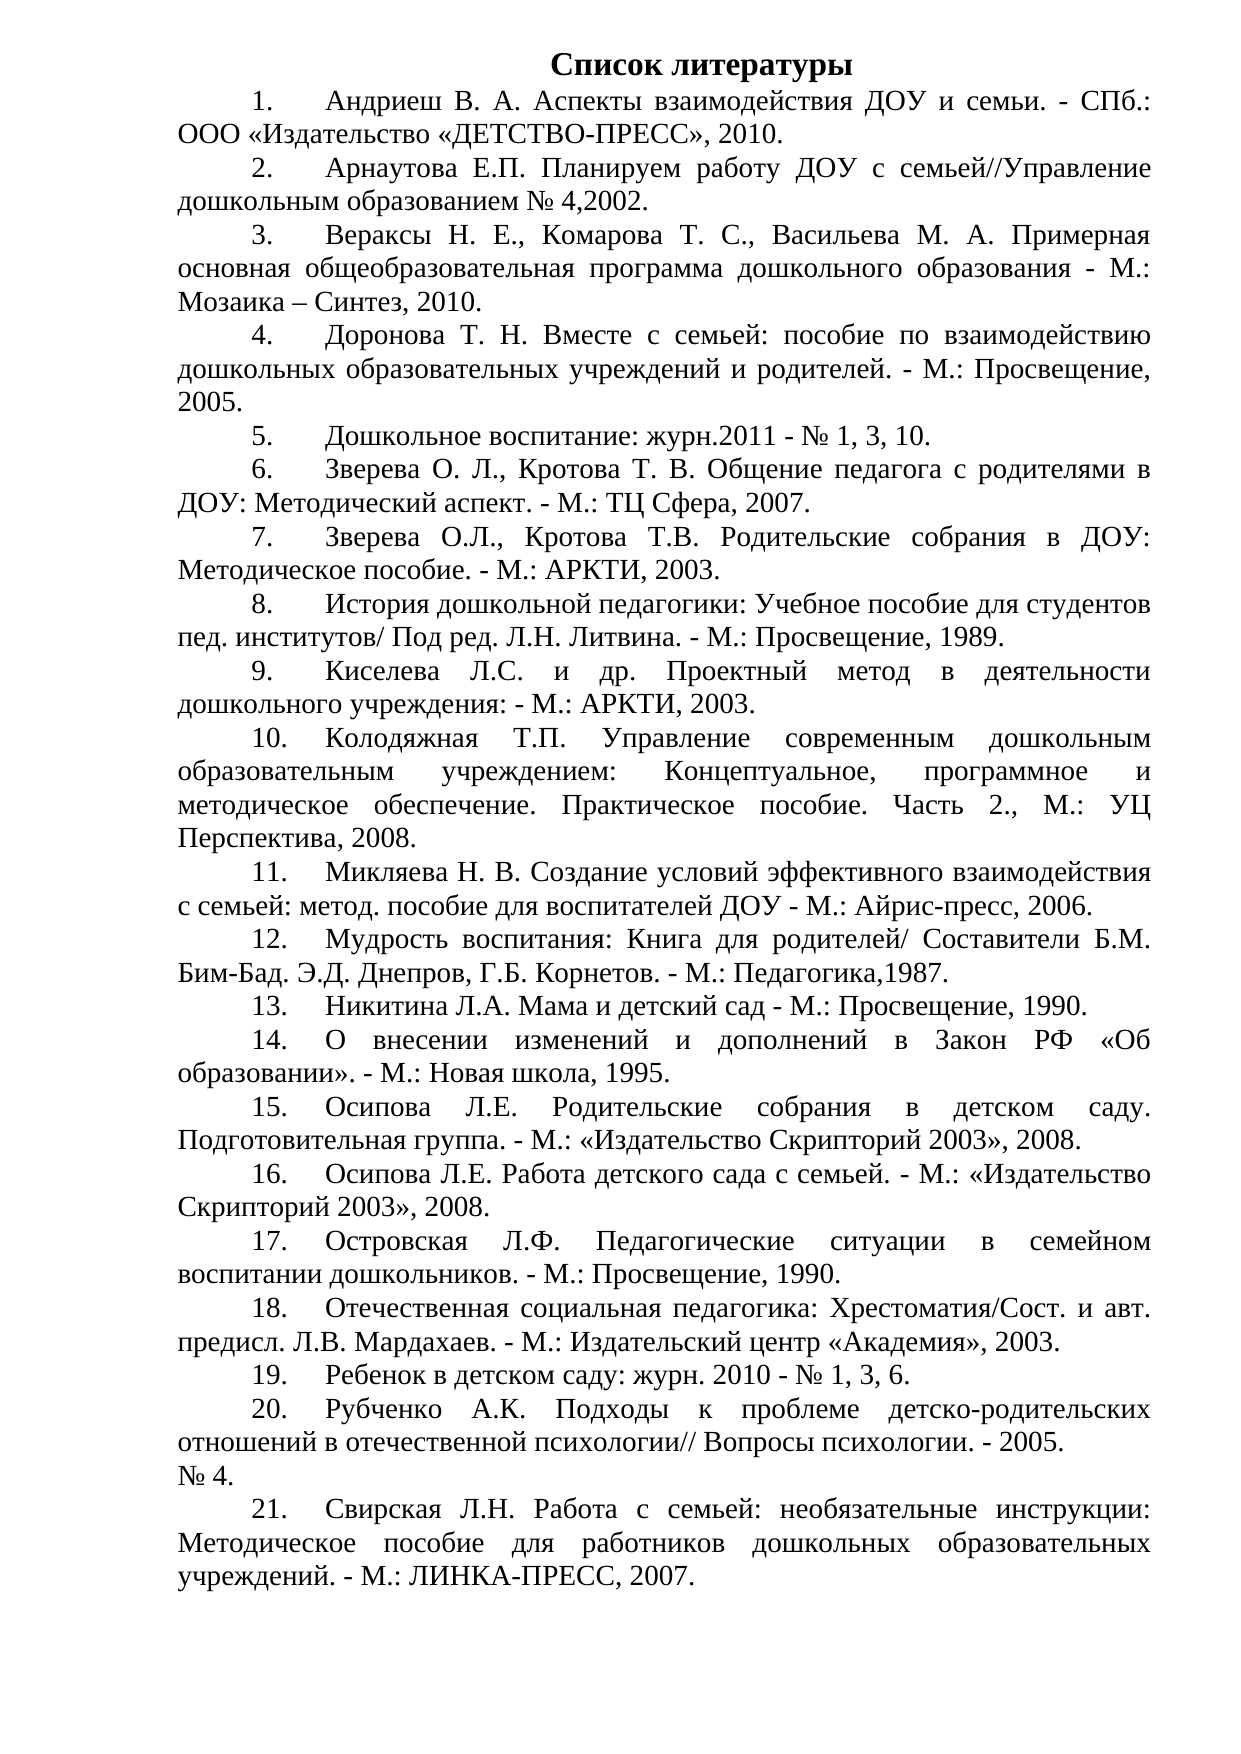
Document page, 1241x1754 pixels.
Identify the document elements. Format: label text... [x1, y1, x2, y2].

list Вераксы Н. Е., Комарова Т. С., Васильева М. А. Примерная основная общеобразовательная программа дошкольного образования - М.: Мозаика – Синтез, 2010. [177, 217, 1152, 317]
list Рубченко А.К. Подходы к проблеме детско-родительских отношений в отечественной психологии// Вопросы психологии. - 2005. № 4. [177, 1391, 1152, 1491]
list Свирская Л.Н. Работа с семьей: необязательные инструкции: Методическое пособие для работников дошкольных образовательных учреждений. - М.: ЛИНКА-ПРЕСС, 2007. [177, 1491, 1152, 1592]
list Зверева О.Л., Кротова Т.В. Родительские собрания в ДОУ: Методическое пособие. - М.: АРКТИ, 2003. [177, 519, 1152, 586]
list Дошкольное воспитание: журн.2011 - № 1, 3, 10. [177, 418, 1152, 452]
list Микляева Н. В. Создание условий эффективного взаимодействия с семьей: метод. пособие для воспитателей ДОУ - М.: Айрис-пресс, 2006. [177, 854, 1152, 921]
list Никитина Л.А. Мама и детский сад - М.: Просвещение, 1990. [177, 988, 1152, 1022]
list Осипова Л.Е. Родительские собрания в детском саду. Подготовительная группа. - М.: «Издательство Скрипторий 2003», 2008. [177, 1089, 1152, 1156]
list Ребенок в детском саду: журн. 2010 - № 1, 3, 6. [177, 1357, 1152, 1391]
list Зверева О. Л., Кротова Т. В. Общение педагога с родителями в ДОУ: Методический аспект. - М.: ТЦ Сфера, 2007. [177, 452, 1152, 519]
list Колодяжная Т.П. Управление современным дошкольным образовательным учреждением: Концептуальное, программное и методическое обеспечение. Практическое пособие. Часть 2., М.: УЦ Перспектива, 2008. [177, 720, 1152, 854]
list Осипова Л.Е. Работа детского сада с семьей. - М.: «Издательство Скрипторий 2003», 2008. [177, 1156, 1152, 1223]
text Список литературы [177, 44, 1152, 83]
list Андриеш В. А. Аспекты взаимодействия ДОУ и семьи. - СПб.: ООО «Издательство «ДЕТСТВО-ПРЕСС», 2010. [177, 83, 1152, 150]
list Отечественная социальная педагогика: Хрестоматия/Сост. и авт. предисл. Л.В. Мардахаев. - М.: Издательский центр «Академия», 2003. [177, 1290, 1152, 1357]
list Островская Л.Ф. Педагогические ситуации в семейном воспитании дошкольников. - М.: Просвещение, 1990. [177, 1223, 1152, 1290]
list О внесении изменений и дополнений в Закон РФ «Об образовании». - М.: Новая школа, 1995. [177, 1022, 1152, 1089]
list Арнаутова Е.П. Планируем работу ДОУ с семьей//Управление дошкольным образованием № 4,2002. [177, 150, 1152, 217]
list Доронова Т. Н. Вместе с семьей: пособие по взаимодействию дошкольных образовательных учреждений и родителей. - М.: Просвещение, 2005. [177, 317, 1152, 418]
list История дошкольной педагогики: Учебное пособие для студентов пед. институтов/ Под ред. Л.Н. Литвина. - М.: Просвещение, 1989. [177, 586, 1152, 653]
list Мудрость воспитания: Книга для родителей/ Составители Б.М. Бим-Бад. Э.Д. Днепров, Г.Б. Корнетов. - М.: Педагогика,1987. [177, 921, 1152, 988]
list Киселева Л.С. и др. Проектный метод в деятельности дошкольного учреждения: - М.: АРКТИ, 2003. [177, 653, 1152, 720]
